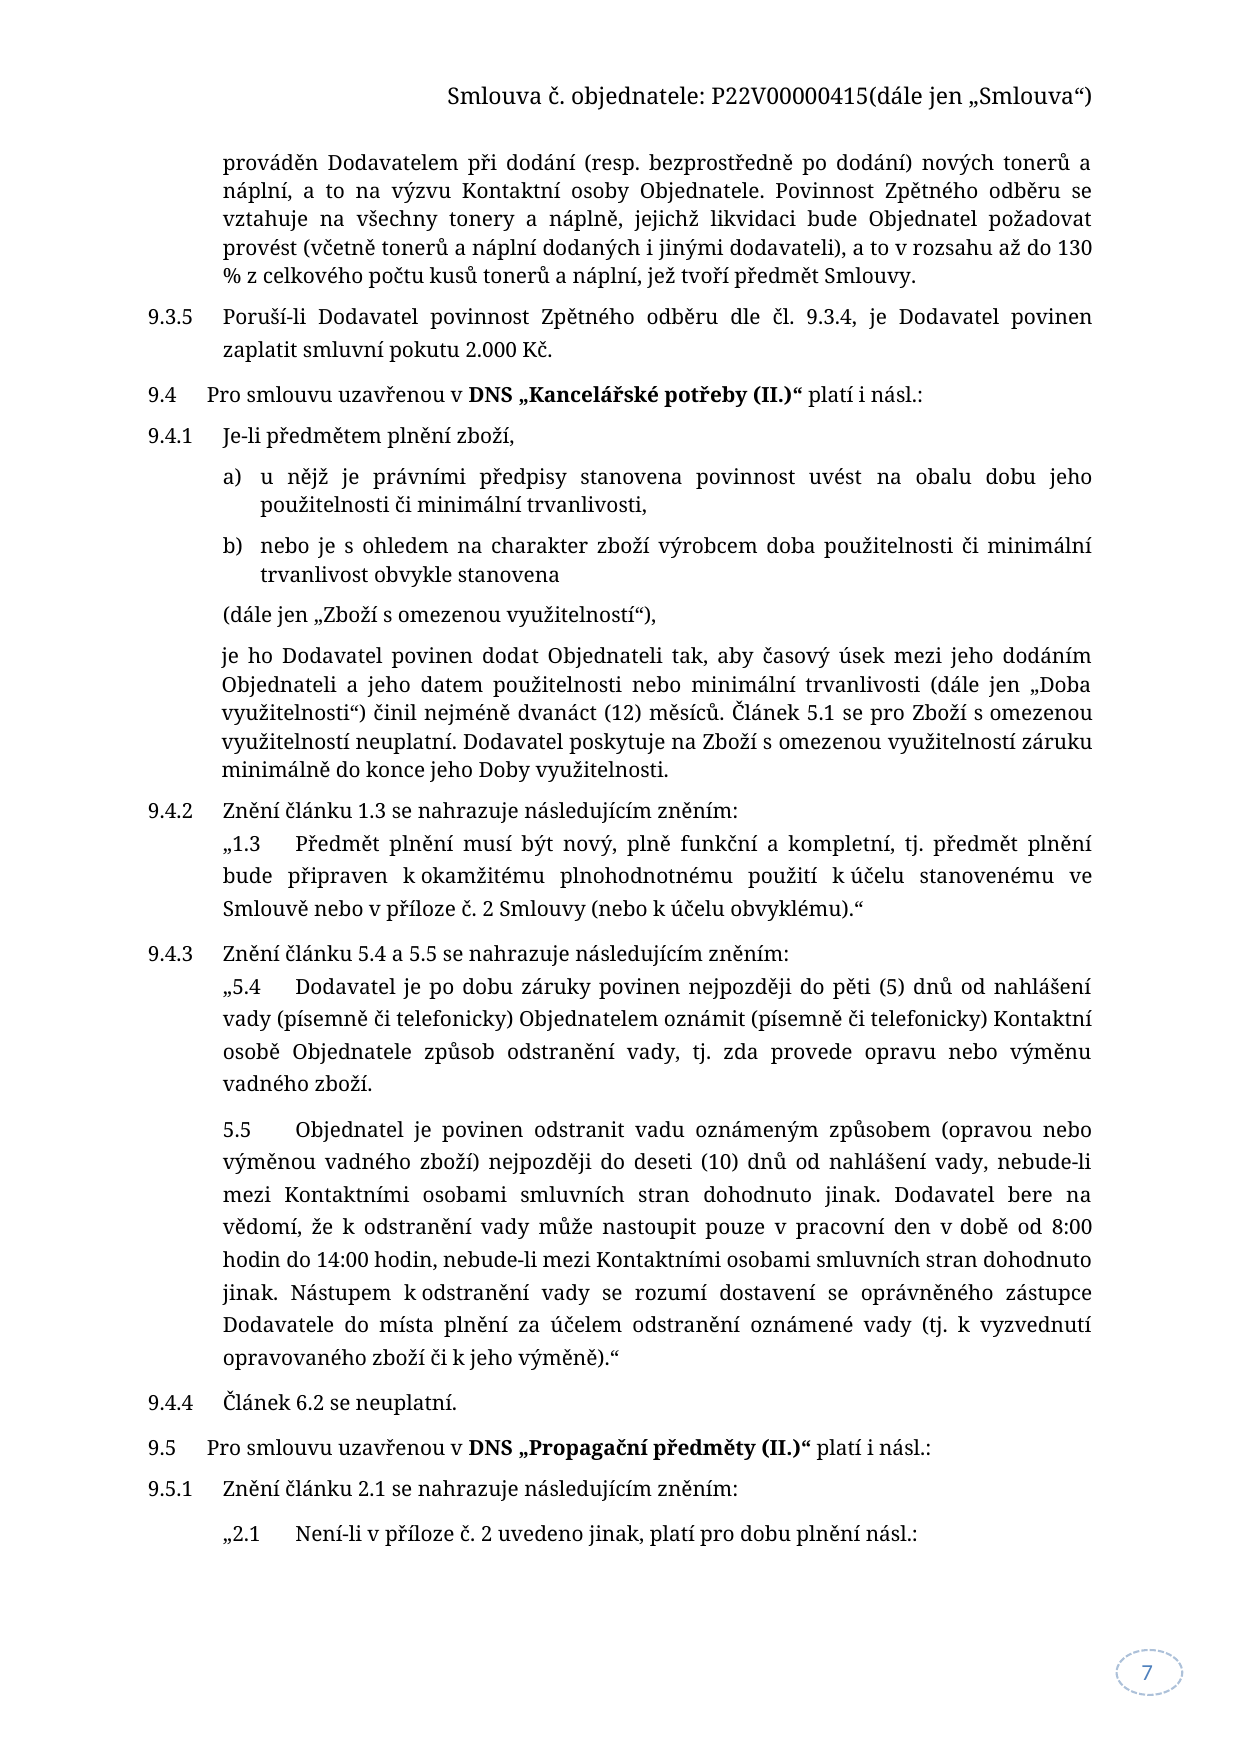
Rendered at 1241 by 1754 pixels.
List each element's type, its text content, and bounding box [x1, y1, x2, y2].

list Pro smlouvu uzavřenou v DNS „Propagační předměty (II.)“ platí i násl.: [148, 1433, 1093, 1462]
list u nějž je právními předpisy stanovena povinnost uvést na obalu dobu jeho použitelnosti či minimální trvanlivosti, [223, 462, 1093, 519]
list „5.4 Dodavatel je po dobu záruky povinen nejpozději do pěti (5) dnů od nahlášení vady (písemně či telefonicky) Objednatelem oznámit (písemně či telefonicky) Kontaktní osobě Objednatele způsob odstranění vady, tj. zda provede opravu nebo výměnu vadného zboží. [223, 972, 1093, 1098]
list 5.5 Objednatel je povinen odstranit vadu oznámeným způsobem (opravou nebo výměnou vadného zboží) nejpozději do deseti (10) dnů od nahlášení vady, nebude-li mezi Kontaktními osobami smluvních stran dohodnuto jinak. Dodavatel bere na vědomí, že k odstranění vady může nastoupit pouze v pracovní den v době od 8:00 hodin do 14:00 hodin, nebude-li mezi Kontaktními osobami smluvních stran dohodnuto jinak. Nástupem k odstranění vady se rozumí dostavení se oprávněného zástupce Dodavatele do místa plnění za účelem odstranění oznámené vady (tj. k vyzvednutí opravovaného zboží či k jeho výměně).“ [223, 1115, 1093, 1371]
list Znění článku 5.4 a 5.5 se nahrazuje následujícím zněním: [148, 939, 1093, 968]
list „2.1 Není-li v příloze č. 2 uvedeno jinak, platí pro dobu plnění násl.: [223, 1519, 1093, 1548]
list Znění článku 1.3 se nahrazuje následujícím zněním: [148, 796, 1093, 825]
list Znění článku 2.1 se nahrazuje následujícím zněním: [148, 1474, 1093, 1502]
list nebo je s ohledem na charakter zboží výrobcem doba použitelnosti či minimální trvanlivost obvykle stanovena [223, 531, 1093, 588]
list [148, 148, 1093, 290]
list „1.3 Předmět plnění musí být nový, plně funkční a kompletní, tj. předmět plnění bude připraven k okamžitému plnohodnotnému použití k účelu stanovenému ve Smlouvě nebo v příloze č. 2 Smlouvy (nebo k účelu obvyklému).“ [223, 829, 1093, 922]
text (dále jen „Zboží s omezenou využitelností“), [223, 601, 1093, 629]
list Je-li předmětem plnění zboží, [148, 421, 1093, 449]
list Poruší-li Dodavatel povinnost Zpětného odběru dle čl. 9.3.4, je Dodavatel povinen zaplatit smluvní pokutu 2.000 Kč. [148, 302, 1093, 363]
list Článek 6.2 se neuplatní. [148, 1388, 1093, 1416]
text je ho Dodavatel povinen dodat Objednateli tak, aby časový úsek mezi jeho dodáním Objednateli a jeho datem použitelnosti nebo minimální trvanlivosti (dále jen „Doba využitelnosti“) činil nejméně dvanáct (12) měsíců. Článek 5.1 se pro Zboží s omezenou využitelností neuplatní. Dodavatel poskytuje na Zboží s omezenou využitelností záruku minimálně do konce jeho Doby využitelnosti. [221, 642, 1093, 784]
list Pro smlouvu uzavřenou v DNS „Kancelářské potřeby (II.)“ platí i násl.: [148, 380, 1093, 408]
